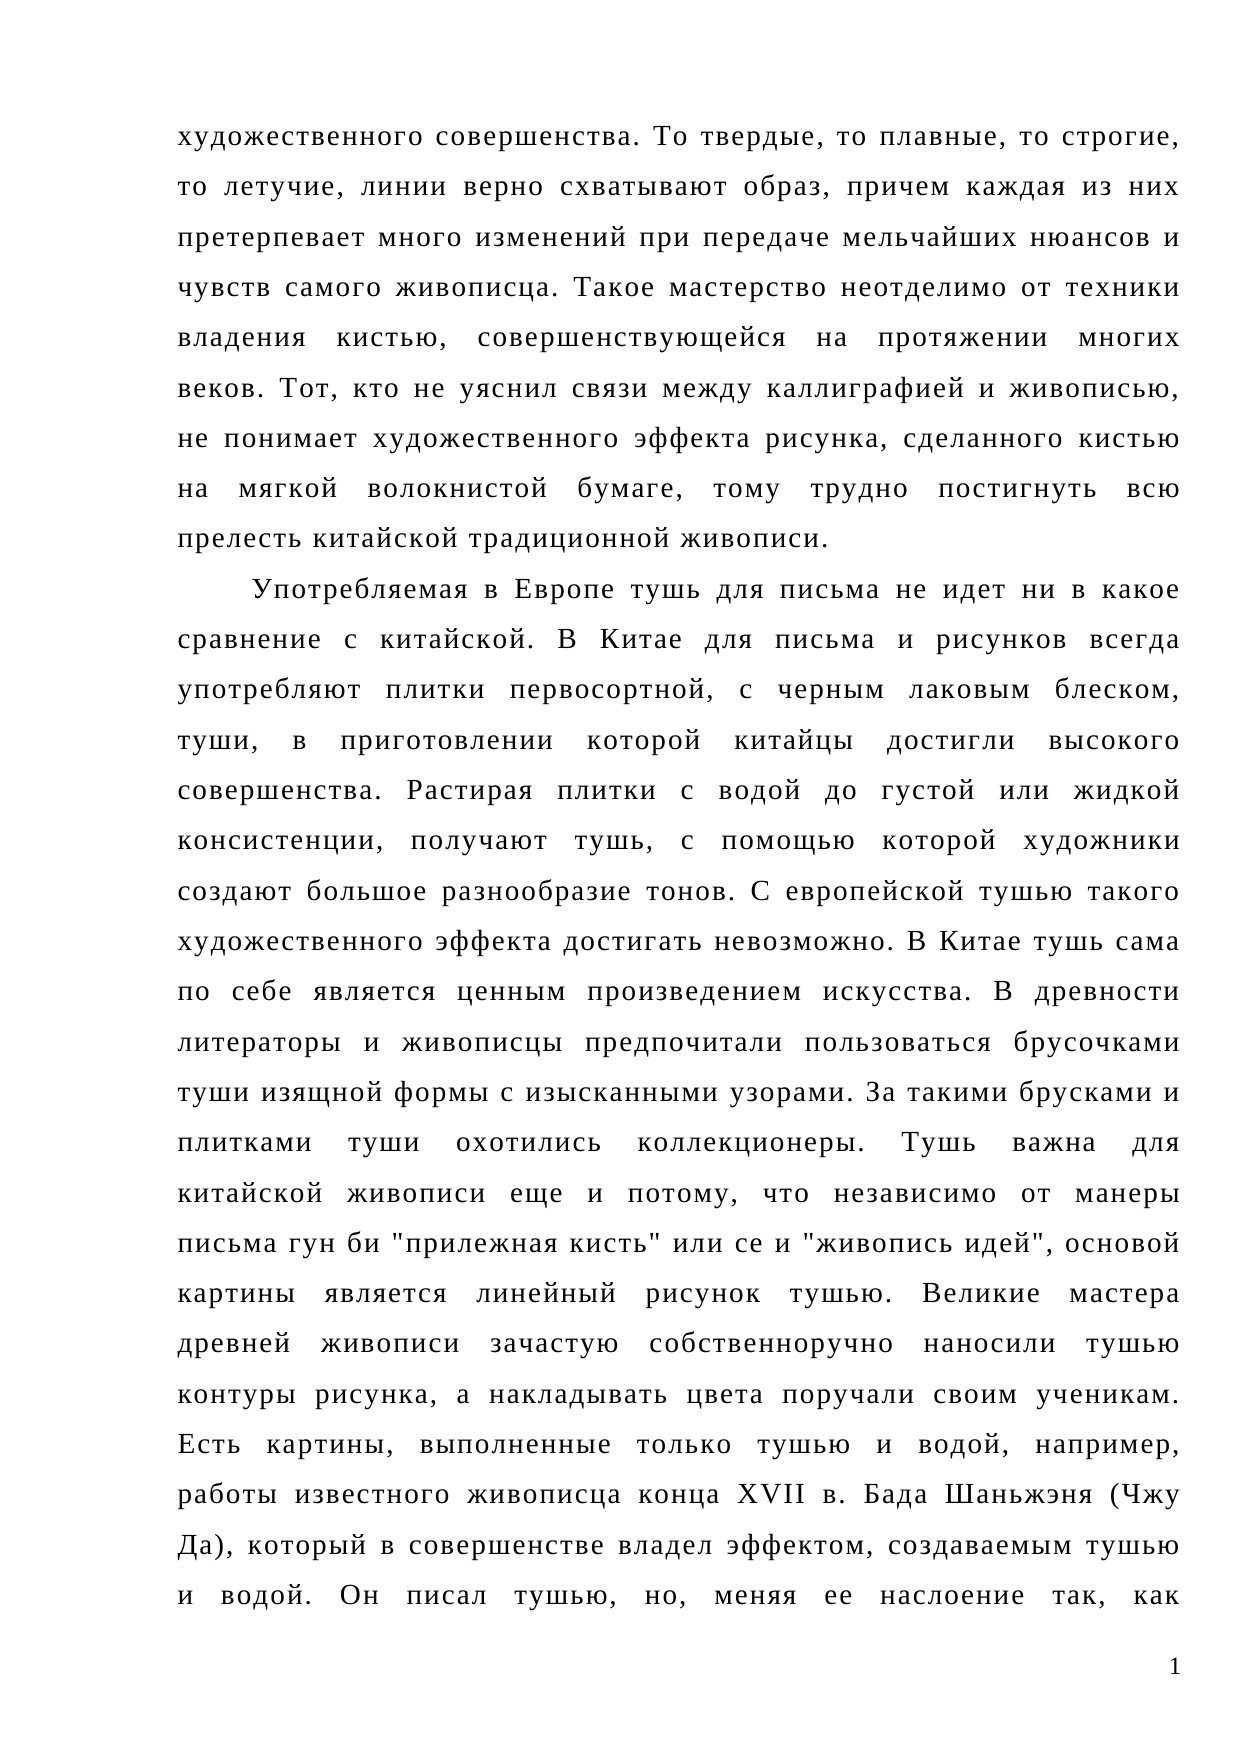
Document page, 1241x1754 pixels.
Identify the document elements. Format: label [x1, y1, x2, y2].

text [177, 571, 1181, 1611]
text [177, 118, 1181, 554]
